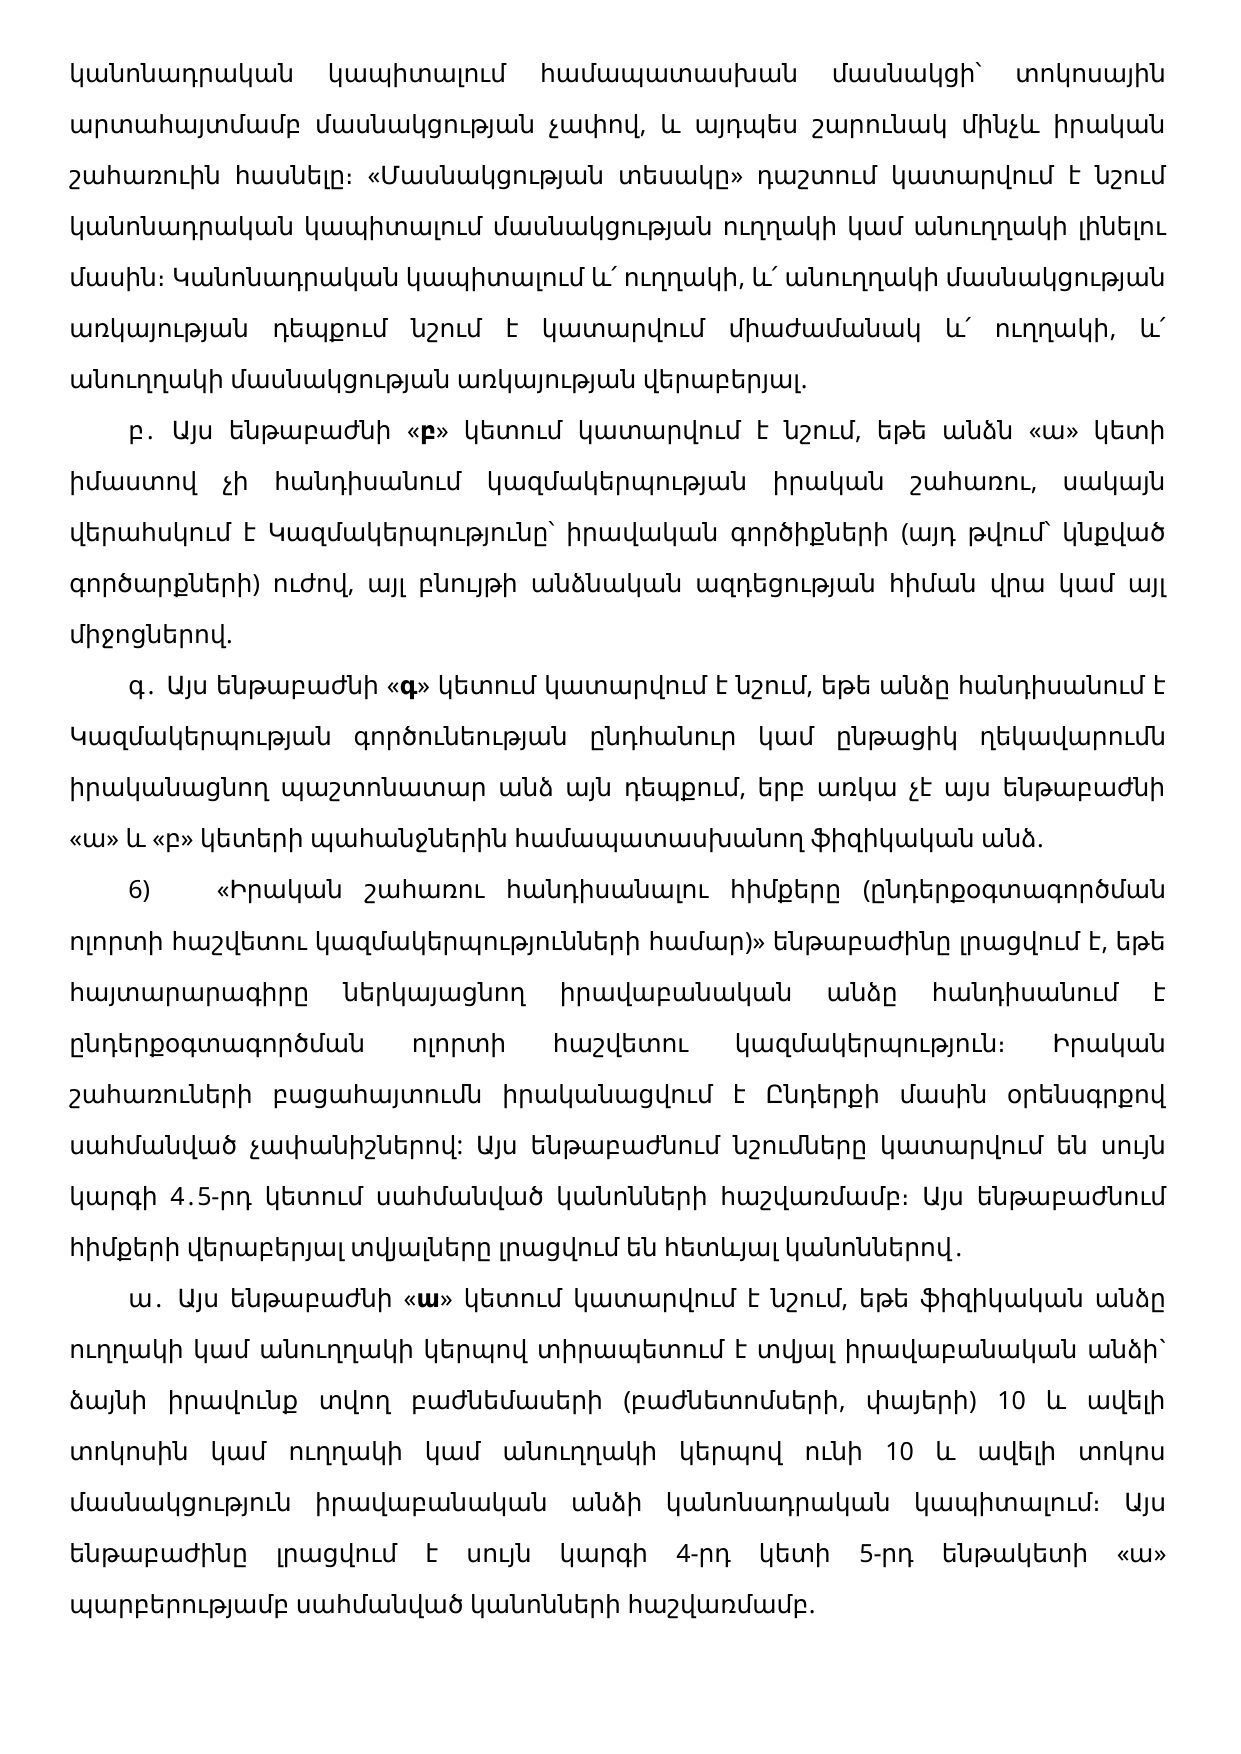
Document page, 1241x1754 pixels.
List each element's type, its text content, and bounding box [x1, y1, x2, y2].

text ա․ Այս ենթաբաժնի «ա» կետում կատարվում է նշում, եթե ֆիզիկական անձը ուղղակի կամ անուղղակի կերպով տիրապետում է տվյալ իրավաբանական անձի` ձայնի իրավունք տվող բաժնեմասերի (բաժնետոմսերի, փայերի) 10 և ավելի տոկոսին կամ ուղղակի կամ անուղղակի կերպով ունի 10 և ավելի տոկոս մասնակցություն իրավաբանական անձի կանոնադրական կապիտալում։ Այս ենթաբաժինը լրացվում է սույն կարգի 4-րդ կետի 5-րդ ենթակետի «ա» պարբերությամբ սահմանված կանոնների հաշվառմամբ. [69, 1281, 1167, 1621]
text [69, 56, 1167, 396]
list «Իրական շահառու հանդիսանալու հիմքերը (ընդերքօգտագործման ոլորտի հաշվետու կազմակերպությունների համար)» ենթաբաժինը լրացվում է, եթե հայտարարագիրը ներկայացնող իրավաբանական անձը հանդիսանում է ընդերքօգտագործման ոլորտի հաշվետու կազմակերպություն։ Իրական շահառուների բացահայտումն իրականացվում է Ընդերքի մասին օրենսգրքով սահմանված չափանիշներով: Այս ենթաբաժնում նշումները կատարվում են սույն կարգի 4․5-րդ կետում սահմանված կանոնների հաշվառմամբ։ Այս ենթաբաժնում հիմքերի վերաբերյալ տվյալները լրացվում են հետևյալ կանոններով․ [69, 872, 1167, 1263]
text գ․ Այս ենթաբաժնի «գ» կետում կատարվում է նշում, եթե անձը հանդիսանում է Կազմակերպության գործունեության ընդհանուր կամ ընթացիկ ղեկավարումն իրականացնող պաշտոնատար անձ այն դեպքում, երբ առկա չէ այս ենթաբաժնի «ա» և «բ» կետերի պահանջներին համապատասխանող ֆիզիկական անձ. [69, 668, 1167, 855]
text բ․ Այս ենթաբաժնի «բ» կետում կատարվում է նշում, եթե անձն «ա» կետի իմաստով չի հանդիսանում կազմակերպության իրական շահառու, սակայն վերահսկում է Կազմակերպությունը՝ իրավական գործիքների (այդ թվում՝ կնքված գործարքների) ուժով, այլ բնույթի անձնական ազդեցության հիման վրա կամ այլ միջոցներով. [69, 413, 1167, 651]
